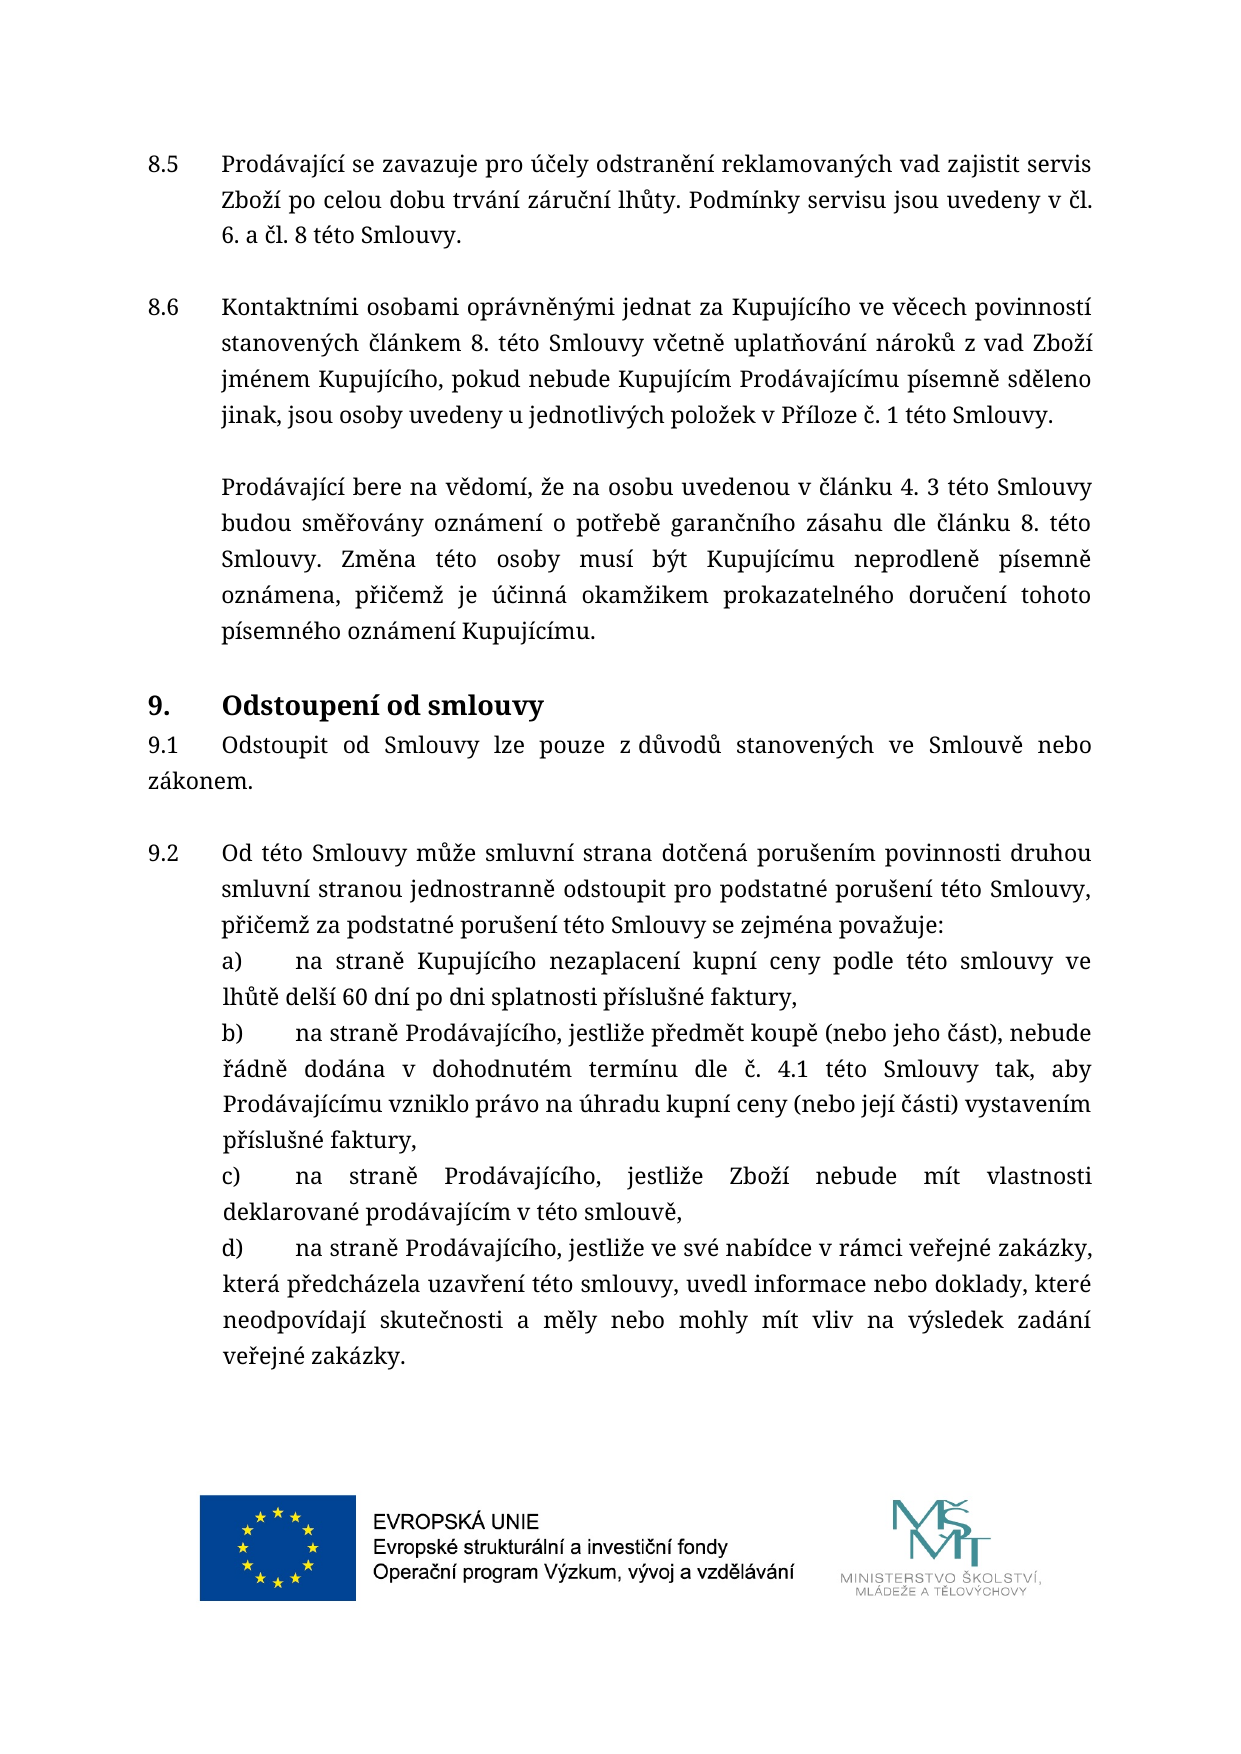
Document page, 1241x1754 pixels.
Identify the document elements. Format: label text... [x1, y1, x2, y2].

list na straně Kupujícího nezaplacení kupní ceny podle této smlouvy ve lhůtě delší 60 dní po dni splatnosti příslušné faktury, [221, 945, 1093, 1012]
text 8.5 Prodávající se zavazuje pro účely odstranění reklamovaných vad zajistit servis Zboží po celou dobu trvání záruční lhůty. Podmínky servisu jsou uvedeny v čl. 6. a čl. 8 této Smlouvy. [148, 148, 1093, 251]
text 9. Odstoupení od smlouvy [148, 687, 1093, 723]
text 9.1 Odstoupit od Smlouvy lze pouze z důvodů stanovených ve Smlouvě nebo zákonem. [148, 729, 1093, 796]
text 8.6 Kontaktními osobami oprávněnými jednat za Kupujícího ve věcech povinností stanovených článkem 8. této Smlouvy včetně uplatňování nároků z vad Zboží jménem Kupujícího, pokud nebude Kupujícím Prodávajícímu písemně sděleno jinak, jsou osoby uvedeny u jednotlivých položek v Příloze č. 1 této Smlouvy. [148, 291, 1093, 430]
picture [147, 1442, 1093, 1653]
text 9.2 Od této Smlouvy může smluvní strana dotčená porušením povinnosti druhou smluvní stranou jednostranně odstoupit pro podstatné porušení této Smlouvy, přičemž za podstatné porušení této Smlouvy se zejména považuje: [148, 837, 1093, 940]
text Prodávající bere na vědomí, že na osobu uvedenou v článku 4. 3 této Smlouvy budou směřovány oznámení o potřebě garančního zásahu dle článku 8. této Smlouvy. Změna této osoby musí být Kupujícímu neprodleně písemně oznámena, přičemž je účinná okamžikem prokazatelného doručení tohoto písemného oznámení Kupujícímu. [221, 471, 1093, 646]
list na straně Prodávajícího, jestliže Zboží nebude mít vlastnosti deklarované prodávajícím v této smlouvě, [221, 1160, 1093, 1227]
list na straně Prodávajícího, jestliže ve své nabídce v rámci veřejné zakázky, která předcházela uzavření této smlouvy, uvedl informace nebo doklady, které neodpovídají skutečnosti a měly nebo mohly mít vliv na výsledek zadání veřejné zakázky. [221, 1232, 1093, 1371]
list na straně Prodávajícího, jestliže předmět koupě (nebo jeho část), nebude řádně dodána v dohodnutém termínu dle č. 4.1 této Smlouvy tak, aby Prodávajícímu vzniklo právo na úhradu kupní ceny (nebo její části) vystavením příslušné faktury, [221, 1017, 1093, 1156]
